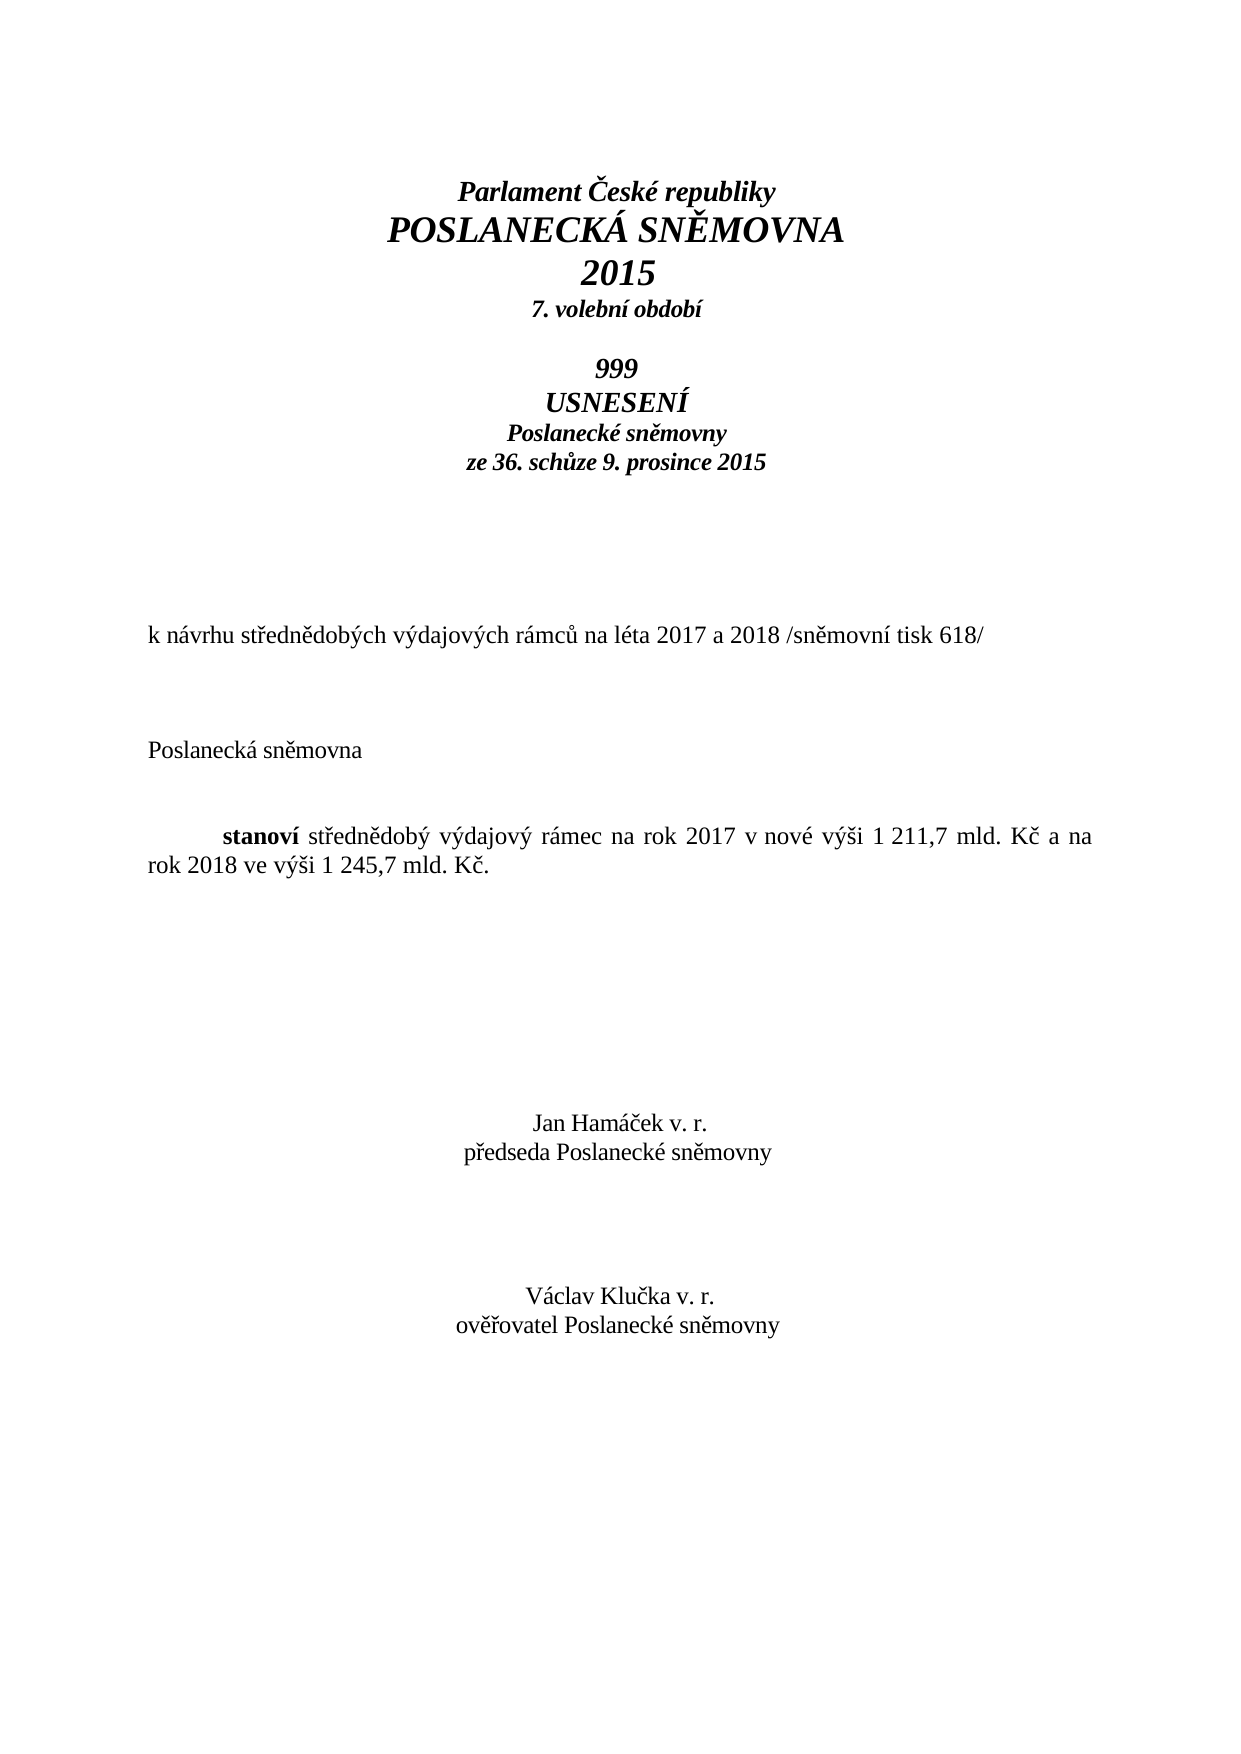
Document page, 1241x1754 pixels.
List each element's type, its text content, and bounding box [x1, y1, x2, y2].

text předseda Poslanecké sněmovny [148, 1137, 1092, 1166]
text k návrhu střednědobých výdajových rámců na léta 2017 a 2018 /sněmovní tisk 618/ [148, 620, 1092, 648]
text Václav Klučka v. r. [148, 1281, 1092, 1310]
text Parlament České republiky [148, 174, 1092, 208]
text USNESENÍ [148, 385, 1092, 418]
text 999 [148, 351, 1092, 385]
text 2015 [148, 251, 1092, 294]
text Poslanecké sněmovny [148, 418, 1092, 447]
text stanoví střednědobý výdajový rámec na rok 2017 v nové výši 1 211,7 mld. Kč a na rok 2018 ve výši 1 245,7 mld. Kč. [148, 821, 1092, 878]
text ze 36. schůze 9. prosince 2015 [148, 447, 1092, 476]
text ověřovatel Poslanecké sněmovny [148, 1310, 1092, 1338]
text Jan Hamáček v. r. [148, 1108, 1092, 1137]
text POSLANECKÁ SNĚMOVNA [148, 208, 1092, 251]
text Poslanecká sněmovna [148, 735, 1092, 763]
text 7. volební období [148, 294, 1092, 323]
